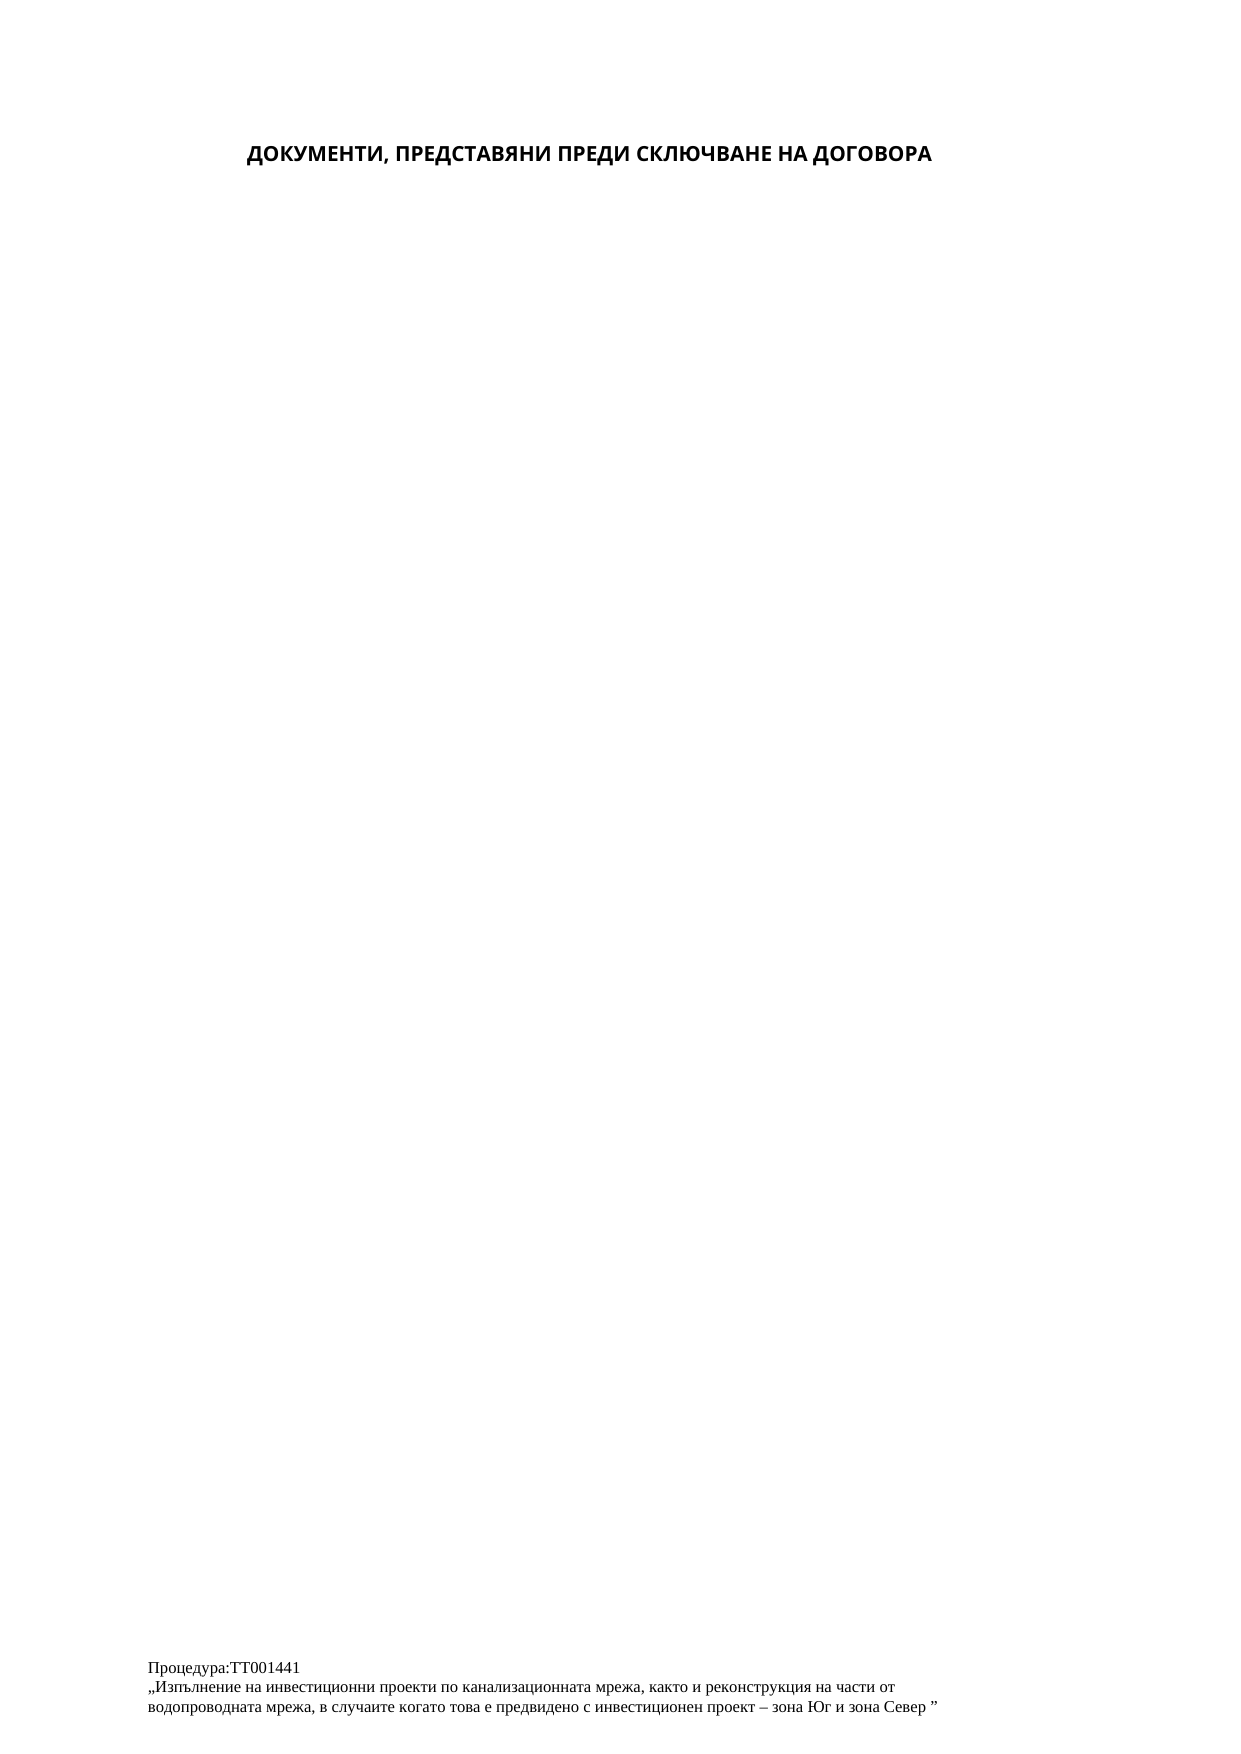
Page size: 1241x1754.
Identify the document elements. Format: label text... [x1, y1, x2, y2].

text ДОКУМЕНТИ, ПРЕДСТАВЯНИ ПРЕДИ СКЛЮЧВАНЕ НА ДОГОВОРА [148, 139, 1031, 168]
